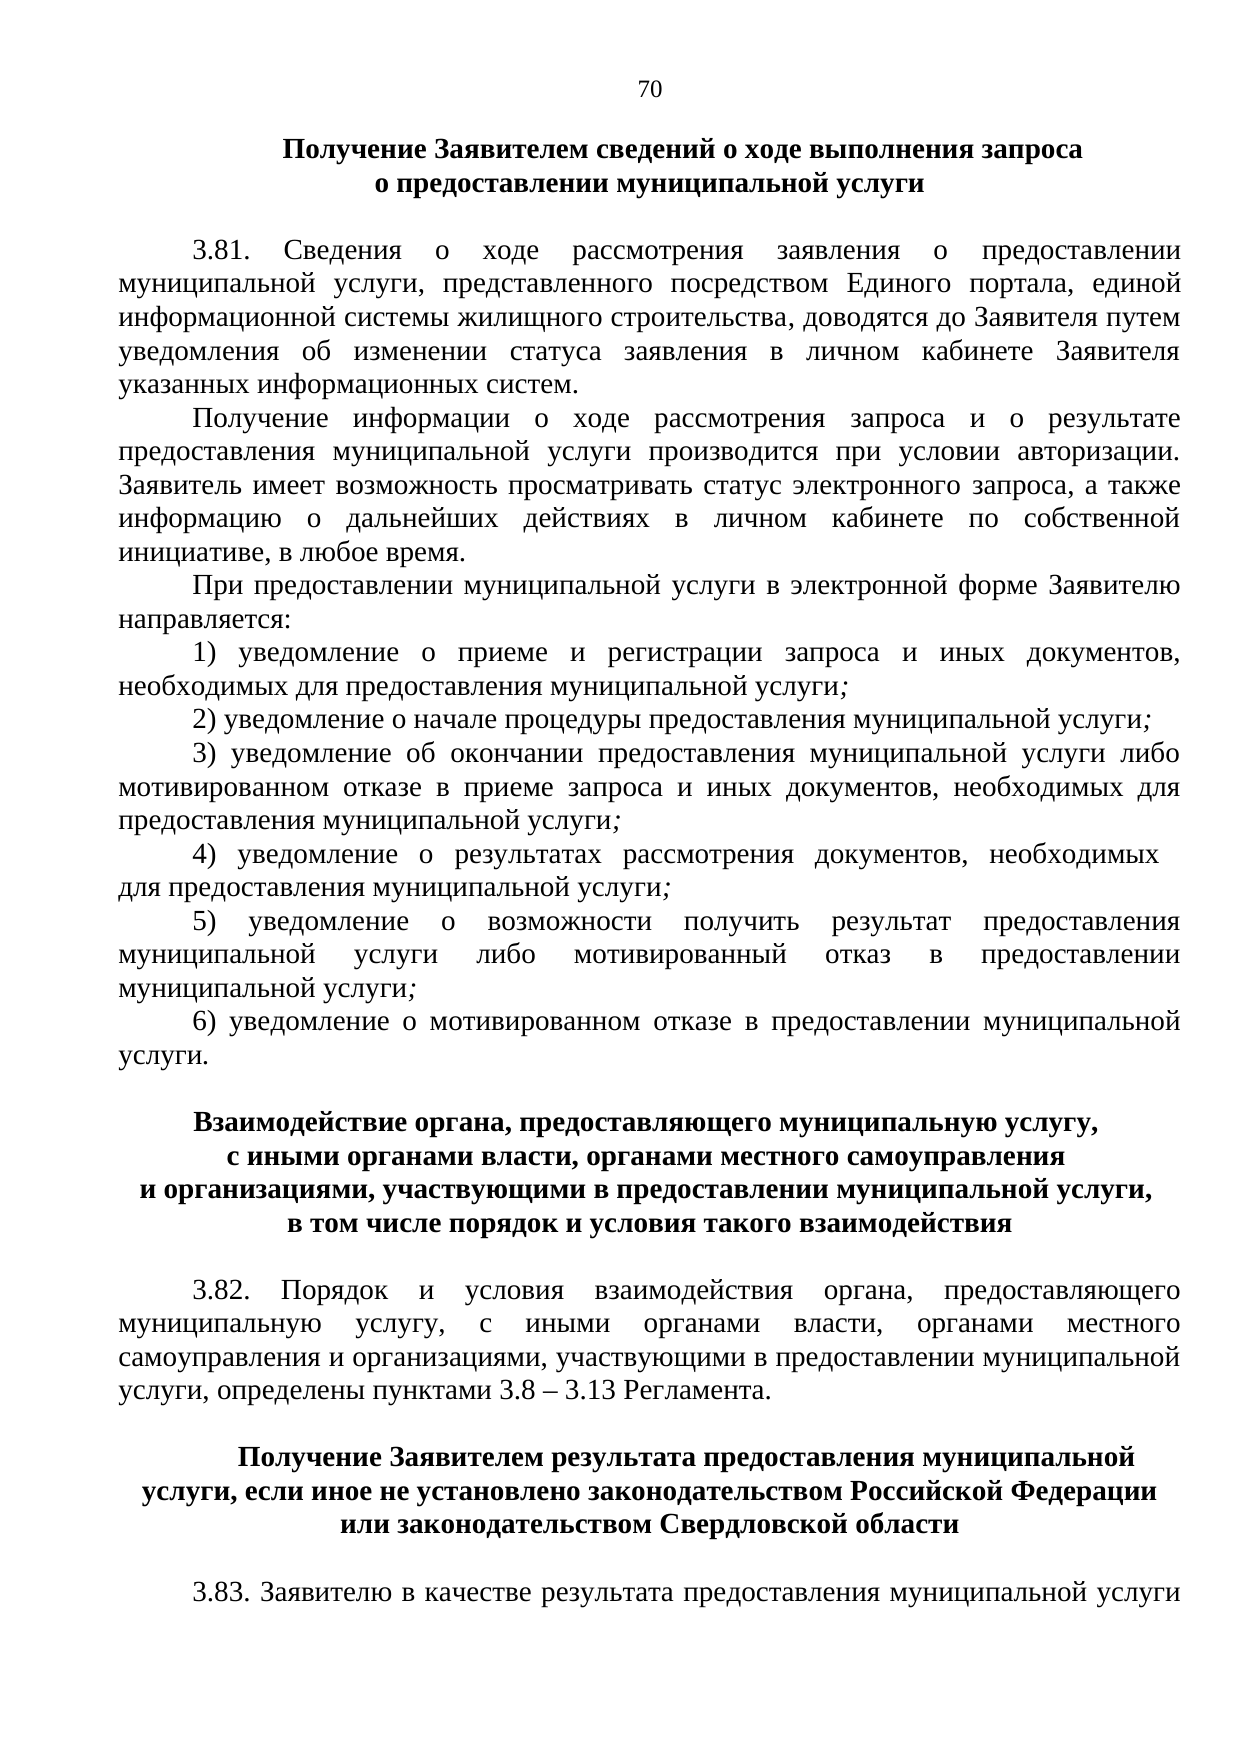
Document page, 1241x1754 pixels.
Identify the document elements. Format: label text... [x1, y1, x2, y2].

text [118, 1574, 1181, 1607]
text При предоставлении муниципальной услуги в электронной форме Заявителю направляется: [118, 567, 1181, 634]
text Получение информации о ходе рассмотрения запроса и о результате предоставления муниципальной услуги производится при условии авторизации. Заявитель имеет возможность просматривать статус электронного запроса, а также информацию о дальнейших действиях в личном кабинете по собственной инициативе, в любое время. [118, 400, 1181, 567]
text Получение Заявителем сведений о ходе выполнения запроса о предоставлении муниципальной услуги [118, 131, 1181, 198]
text 5) уведомление о возможности получить результат предоставления муниципальной услуги либо мотивированный отказ в предоставлении муниципальной услуги; [118, 903, 1181, 1003]
text 4) уведомление о результатах рассмотрения документов, необходимых для предоставления муниципальной услуги; [118, 836, 1181, 903]
text 3) уведомление об окончании предоставления муниципальной услуги либо мотивированном отказе в приеме запроса и иных документов, необходимых для предоставления муниципальной услуги; [118, 735, 1181, 836]
text 3.82. Порядок и условия взаимодействия органа, предоставляющего муниципальную услугу, с иными органами власти, органами местного самоуправления и организациями, участвующими в предоставлении муниципальной услуги, определены пунктами 3.8 – 3.13 Регламента. [118, 1272, 1181, 1406]
text 3.81. Сведения о ходе рассмотрения заявления о предоставлении муниципальной услуги, представленного посредством Единого портала, единой информационной системы жилищного строительства, доводятся до Заявителя путем уведомления об изменении статуса заявления в личном кабинете Заявителя указанных информационных систем. [118, 232, 1181, 400]
text 6) уведомление о мотивированном отказе в предоставлении муниципальной услуги. [118, 1003, 1181, 1071]
text Взаимодействие органа, предоставляющего муниципальную услугу, с иными органами власти, органами местного самоуправления и организациями, участвующими в предоставлении муниципальной услуги, в том числе порядок и условия такого взаимодействия [118, 1104, 1181, 1238]
text Получение Заявителем результата предоставления муниципальной услуги, если иное не установлено законодательством Российской Федерации или законодательством Свердловской области [118, 1439, 1181, 1540]
text 1) уведомление о приеме и регистрации запроса и иных документов, необходимых для предоставления муниципальной услуги; [118, 634, 1181, 702]
text 2) уведомление о начале процедуры предоставления муниципальной услуги; [118, 702, 1181, 735]
